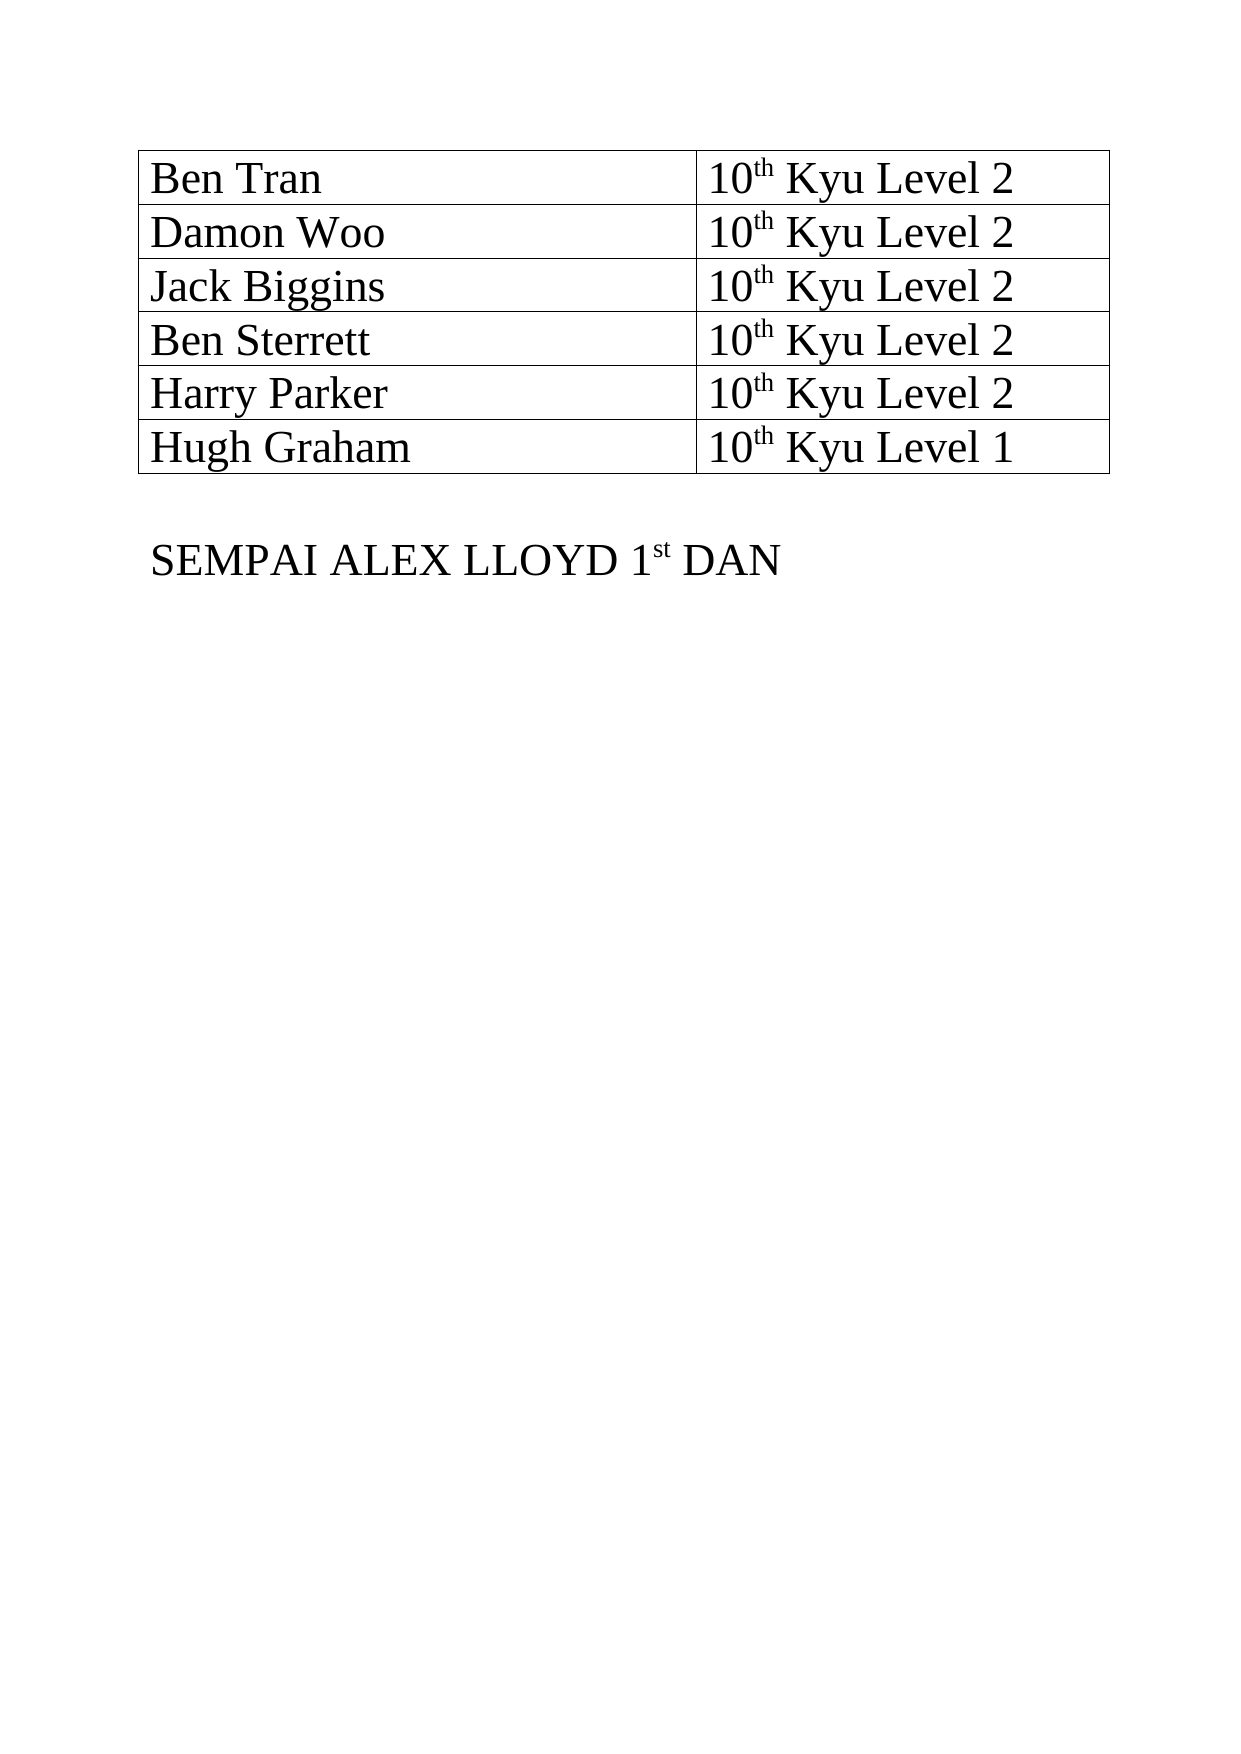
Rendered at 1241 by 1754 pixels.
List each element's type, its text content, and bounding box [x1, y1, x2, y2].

table_cell Harry Parker [139, 366, 696, 419]
table_cell 10th Kyu Level 2 [697, 205, 1109, 257]
table_cell 10th Kyu Level 2 [697, 312, 1109, 365]
text SEMPAI ALEX LLOYD 1st DAN [150, 526, 1090, 589]
table_cell Damon Woo [139, 205, 696, 257]
table_cell Hugh Graham [139, 420, 696, 472]
table_cell Ben Sterrett [139, 312, 696, 365]
table_cell 10th Kyu Level 2 [697, 259, 1109, 311]
table_cell 10th Kyu Level 1 [697, 420, 1109, 472]
table_cell 10th Kyu Level 2 [697, 366, 1109, 419]
table_cell Jack Biggins [139, 259, 696, 311]
table_cell 10th Kyu Level 2 [697, 151, 1109, 204]
table_cell Ben Tran [139, 151, 696, 204]
